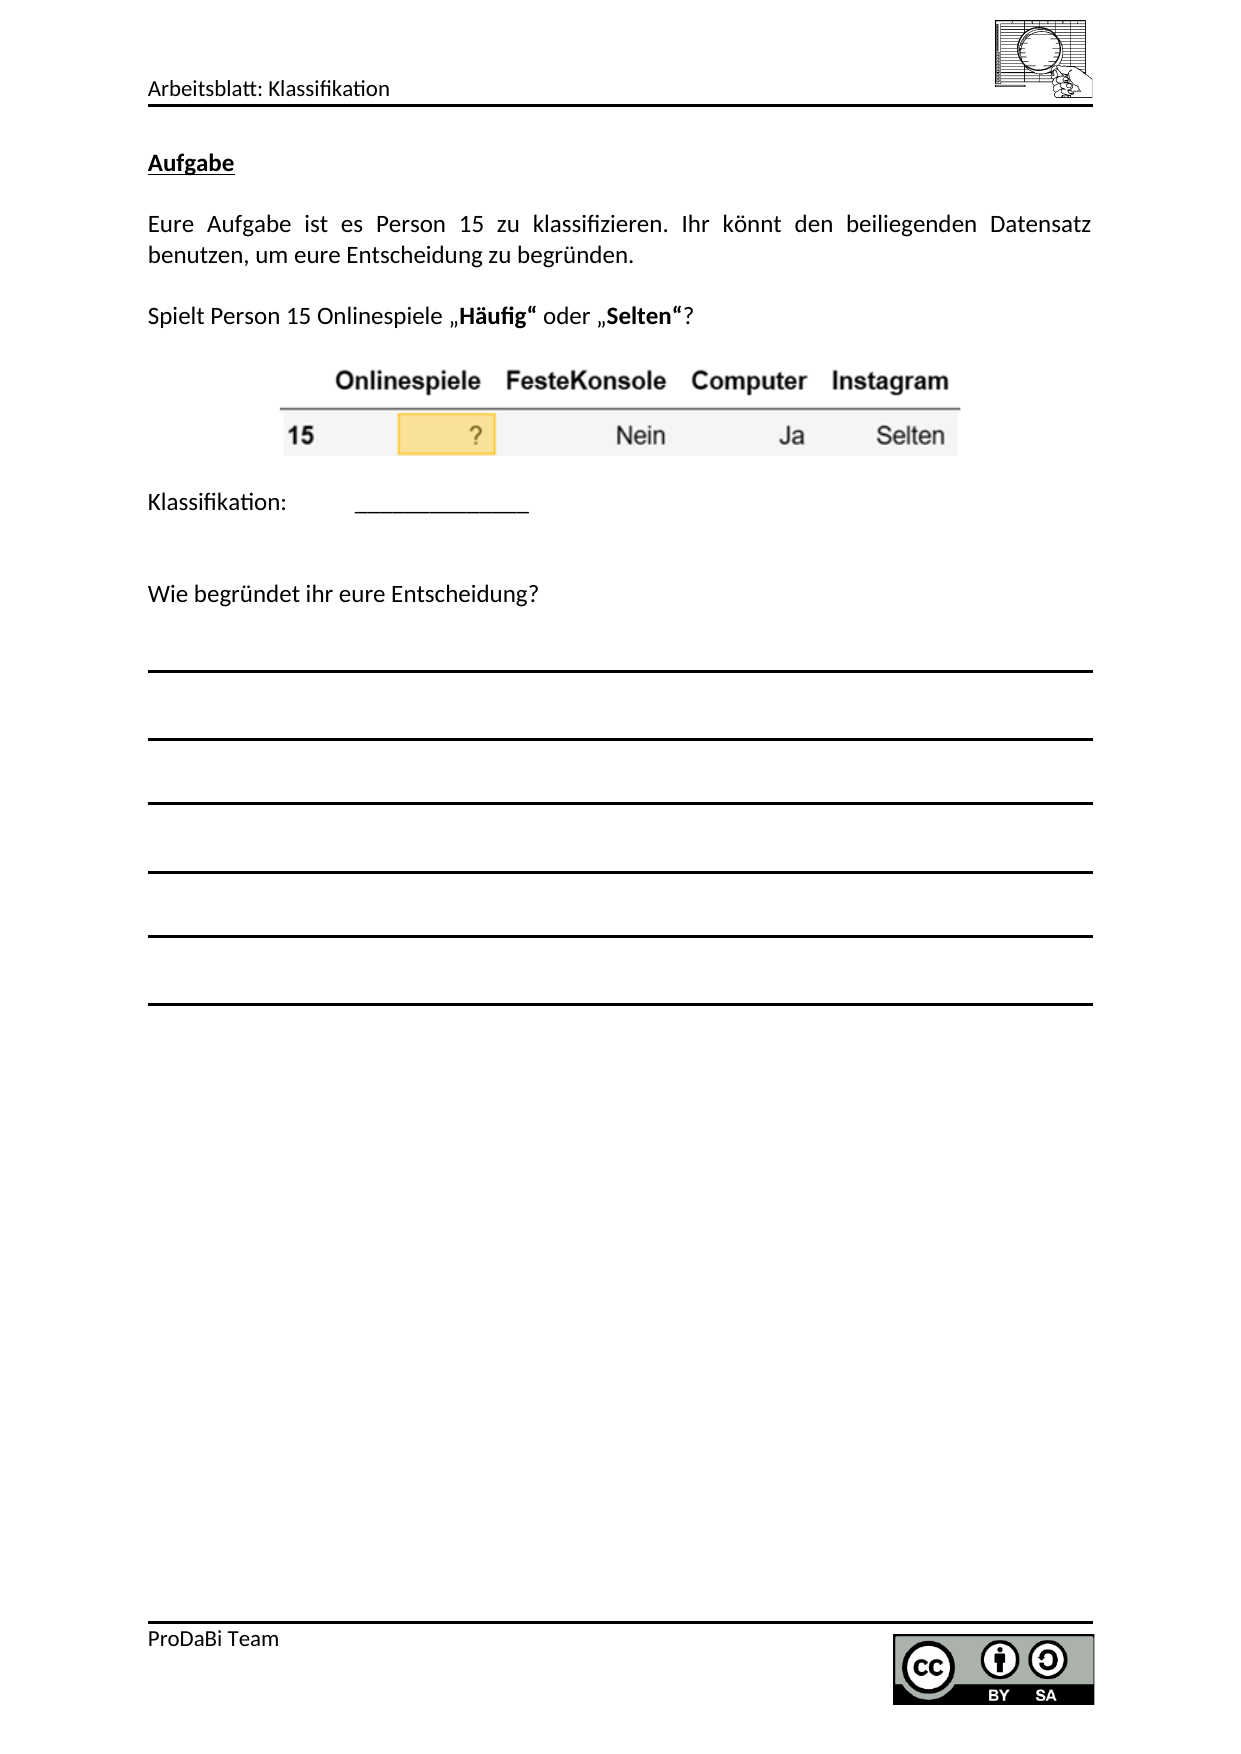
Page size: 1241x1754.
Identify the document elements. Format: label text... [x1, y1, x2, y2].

picture [893, 1634, 1095, 1705]
text Aufgabe [148, 148, 1093, 178]
text Spielt Person 15 Onlinespiele „Häufig“ oder „Selten“? [148, 300, 1093, 331]
text Wie begründet ihr eure Entscheidung? [148, 578, 1093, 609]
picture [279, 361, 961, 456]
picture [995, 20, 1093, 98]
text Klassifikation: ______________ [148, 487, 1093, 517]
text Eure Aufgabe ist es Person 15 zu klassifizieren. Ihr könnt den beiliegenden Datensatz benutzen, um eure Entscheidung zu begründen. [148, 209, 1093, 270]
